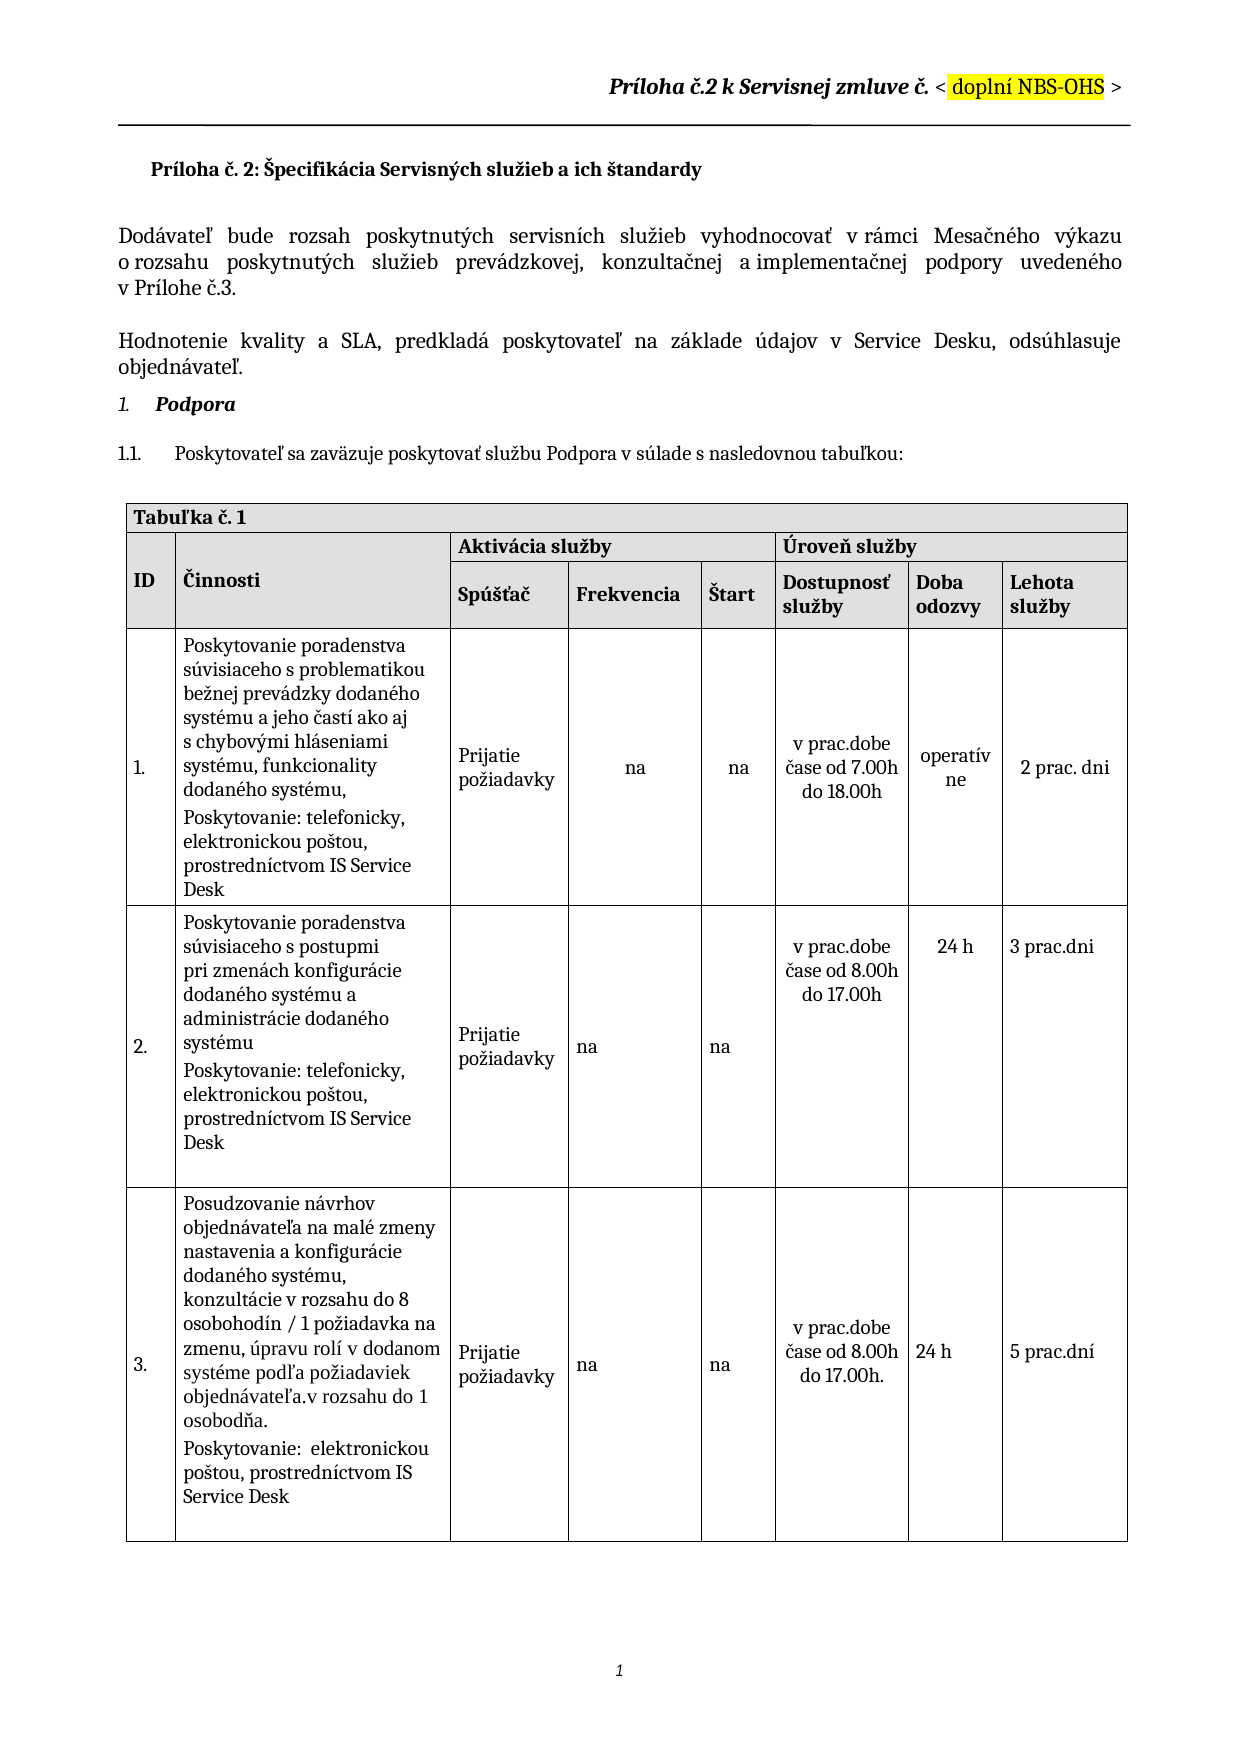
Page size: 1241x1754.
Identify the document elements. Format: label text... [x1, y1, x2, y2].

table_cell Poskytovanie poradenstva súvisiaceho s problematikou bežnej prevádzky dodaného systému a jeho častí ako aj s chybovými hláseniami systému, funkcionality dodaného systému, Poskytovanie: telefonicky, elektronickou poštou, prostredníctvom IS Service Desk [176, 629, 450, 905]
table_cell na [569, 1188, 701, 1541]
table_cell Prijatie požiadavky [451, 906, 568, 1187]
text Dodávateľ bude rozsah poskytnutých servisních služieb vyhodnocovať v rámci Mesačného výkazu o rozsahu poskytnutých služieb prevádzkovej, konzultačnej a implementačnej podpory uvedeného v Prílohe č.3. [118, 222, 1122, 301]
table_cell na [569, 629, 701, 905]
table_cell v prac.dobe čase od 8.00h do 17.00h [776, 906, 908, 1187]
table_cell Posudzovanie návrhov objednávateľa na malé zmeny nastavenia a konfigurácie dodaného systému, konzultácie v rozsahu do 8 osobohodín / 1 požiadavka na zmenu, úpravu rolí v dodanom systéme podľa požiadaviek objednávateľa.v rozsahu do 1 osobodňa. Poskytovanie: elektronickou poštou, prostredníctvom IS Service Desk [176, 1188, 450, 1541]
table_cell 1. [127, 629, 175, 905]
table_cell na [702, 906, 775, 1187]
table_cell Doba odozvy [909, 562, 1002, 628]
table_cell Aktivácia služby [451, 533, 775, 561]
subtitle Príloha č. 2: Špecifikácia Servisných služieb a ich štandardy [151, 158, 1122, 182]
table_cell 5 prac.dní [1003, 1188, 1127, 1541]
text Hodnotenie kvality a SLA, predkladá poskytovateľ na základe údajov v Service Desku, odsúhlasuje objednávateľ. [118, 328, 1122, 381]
list Poskytovateľ sa zaväzuje poskytovať službu Podpora v súlade s nasledovnou tabuľkou: [118, 442, 1122, 466]
table_cell 24 h [909, 1188, 1002, 1541]
table_cell Štart [702, 562, 775, 628]
table_cell Dostupnosť služby [776, 562, 908, 628]
table_cell v prac.dobe čase od 7.00h do 18.00h [776, 629, 908, 905]
table_cell 3 prac.dni [1003, 906, 1127, 1187]
table_cell 2 prac. dni [1003, 629, 1127, 905]
table_cell v prac.dobe čase od 8.00h do 17.00h. [776, 1188, 908, 1541]
table_header Tabuľka č. 1 [127, 504, 1127, 532]
table_cell 24 h [909, 906, 1002, 1187]
table_cell ID [127, 533, 175, 628]
table_cell 3. [127, 1188, 175, 1541]
table_cell operatívne [909, 629, 1002, 905]
table_cell Poskytovanie poradenstva súvisiaceho s postupmi pri zmenách konfigurácie dodaného systému a administrácie dodaného systému Poskytovanie: telefonicky, elektronickou poštou, prostredníctvom IS Service Desk [176, 906, 450, 1187]
table_cell Prijatie požiadavky [451, 629, 568, 905]
table_cell Frekvencia [569, 562, 701, 628]
table_cell na [569, 906, 701, 1187]
table_cell Činnosti [176, 533, 450, 628]
table_cell Prijatie požiadavky [451, 1188, 568, 1541]
table_cell Úroveň služby [776, 533, 1127, 561]
table_cell 2. [127, 906, 175, 1187]
table_cell na [702, 629, 775, 905]
list Podpora [118, 393, 1122, 417]
table_cell Lehota služby [1003, 562, 1127, 628]
table_cell Spúšťač [451, 562, 568, 628]
table_cell na [702, 1188, 775, 1541]
